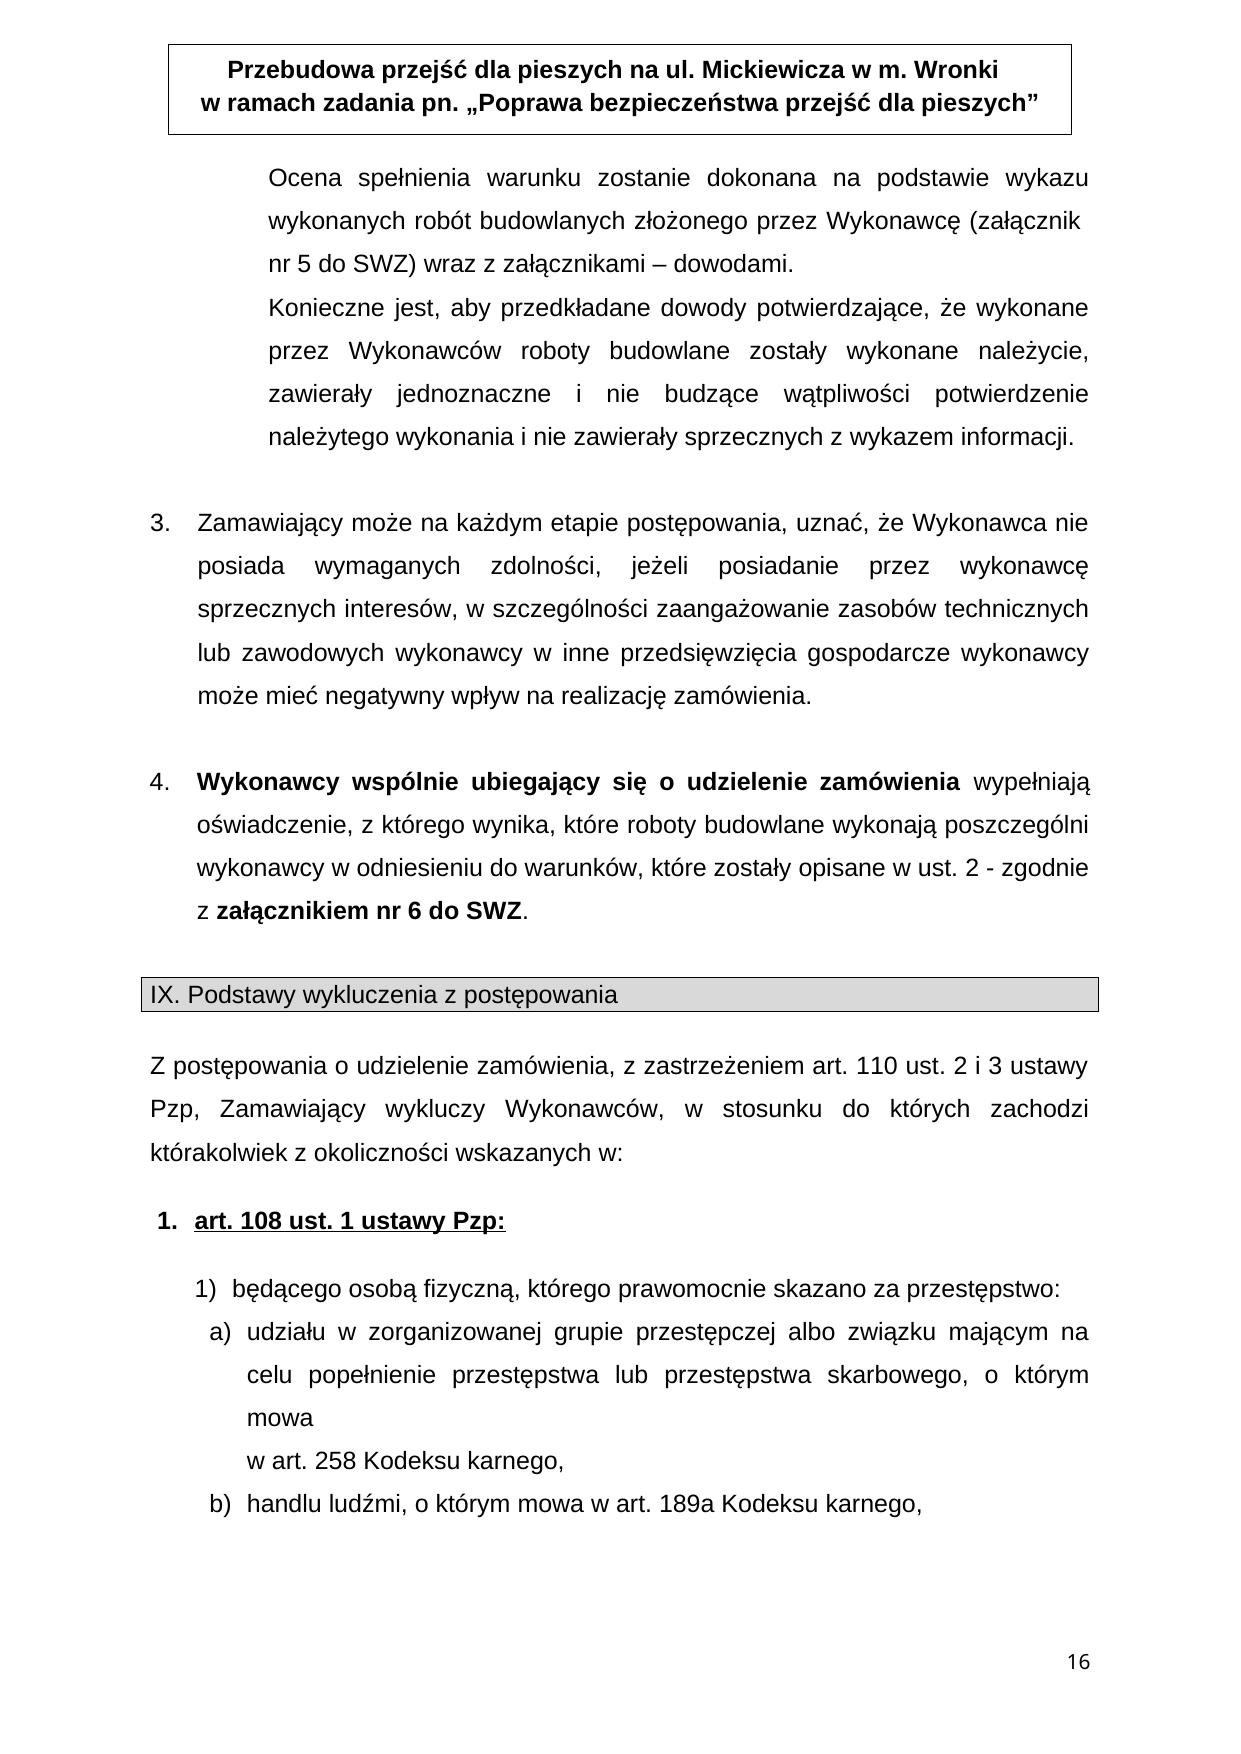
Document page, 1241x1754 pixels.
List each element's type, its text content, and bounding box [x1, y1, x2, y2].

subtitle IX. Podstawy wykluczenia z postępowania [142, 978, 1098, 1011]
list Wykonawcy wspólnie ubiegający się o udzielenie zamówienia wypełniają oświadczenie, z którego wynika, które roboty budowlane wykonają poszczególni wykonawcy w odniesieniu do warunków, które zostały opisane w ust. 2 - zgodnie z załącznikiem nr 6 do SWZ. [149, 767, 1090, 925]
text Konieczne jest, aby przedkładane dowody potwierdzające, że wykonane przez Wykonawców roboty budowlane zostały wykonane należycie, zawierały jednoznaczne i nie budzące wątpliwości potwierdzenie należytego wykonania i nie zawierały sprzecznych z wykazem informacji. [268, 292, 1090, 451]
text Z postępowania o udzielenie zamówienia, z zastrzeżeniem art. 110 ust. 2 i 3 ustawy Pzp, Zamawiający wykluczy Wykonawców, w stosunku do których zachodzi którakolwiek z okoliczności wskazanych w: [150, 1051, 1090, 1166]
list handlu ludźmi, o którym mowa w art. 189a Kodeksu karnego, [209, 1489, 1090, 1518]
list udziału w zorganizowanej grupie przestępczej albo związku mającym na celu popełnienie przestępstwa lub przestępstwa skarbowego, o którym mowa w art. 258 Kodeksu karnego, [209, 1317, 1090, 1475]
text Ocena spełnienia warunku zostanie dokonana na podstawie wykazu wykonanych robót budowlanych złożonego przez Wykonawcę (załącznik nr 5 do SWZ) wraz z załącznikami – dowodami. [268, 163, 1090, 278]
list będącego osobą fizyczną, którego prawomocnie skazano za przestępstwo: [194, 1274, 1090, 1302]
list Zamawiający może na każdym etapie postępowania, uznać, że Wykonawca nie posiada wymaganych zdolności, jeżeli posiadanie przez wykonawcę sprzecznych interesów, w szczególności zaangażowanie zasobów technicznych lub zawodowych wykonawcy w inne przedsięwzięcia gospodarcze wykonawcy może mieć negatywny wpływ na realizację zamówienia. [150, 508, 1090, 709]
list art. 108 ust. 1 ustawy Pzp: [157, 1206, 1090, 1234]
